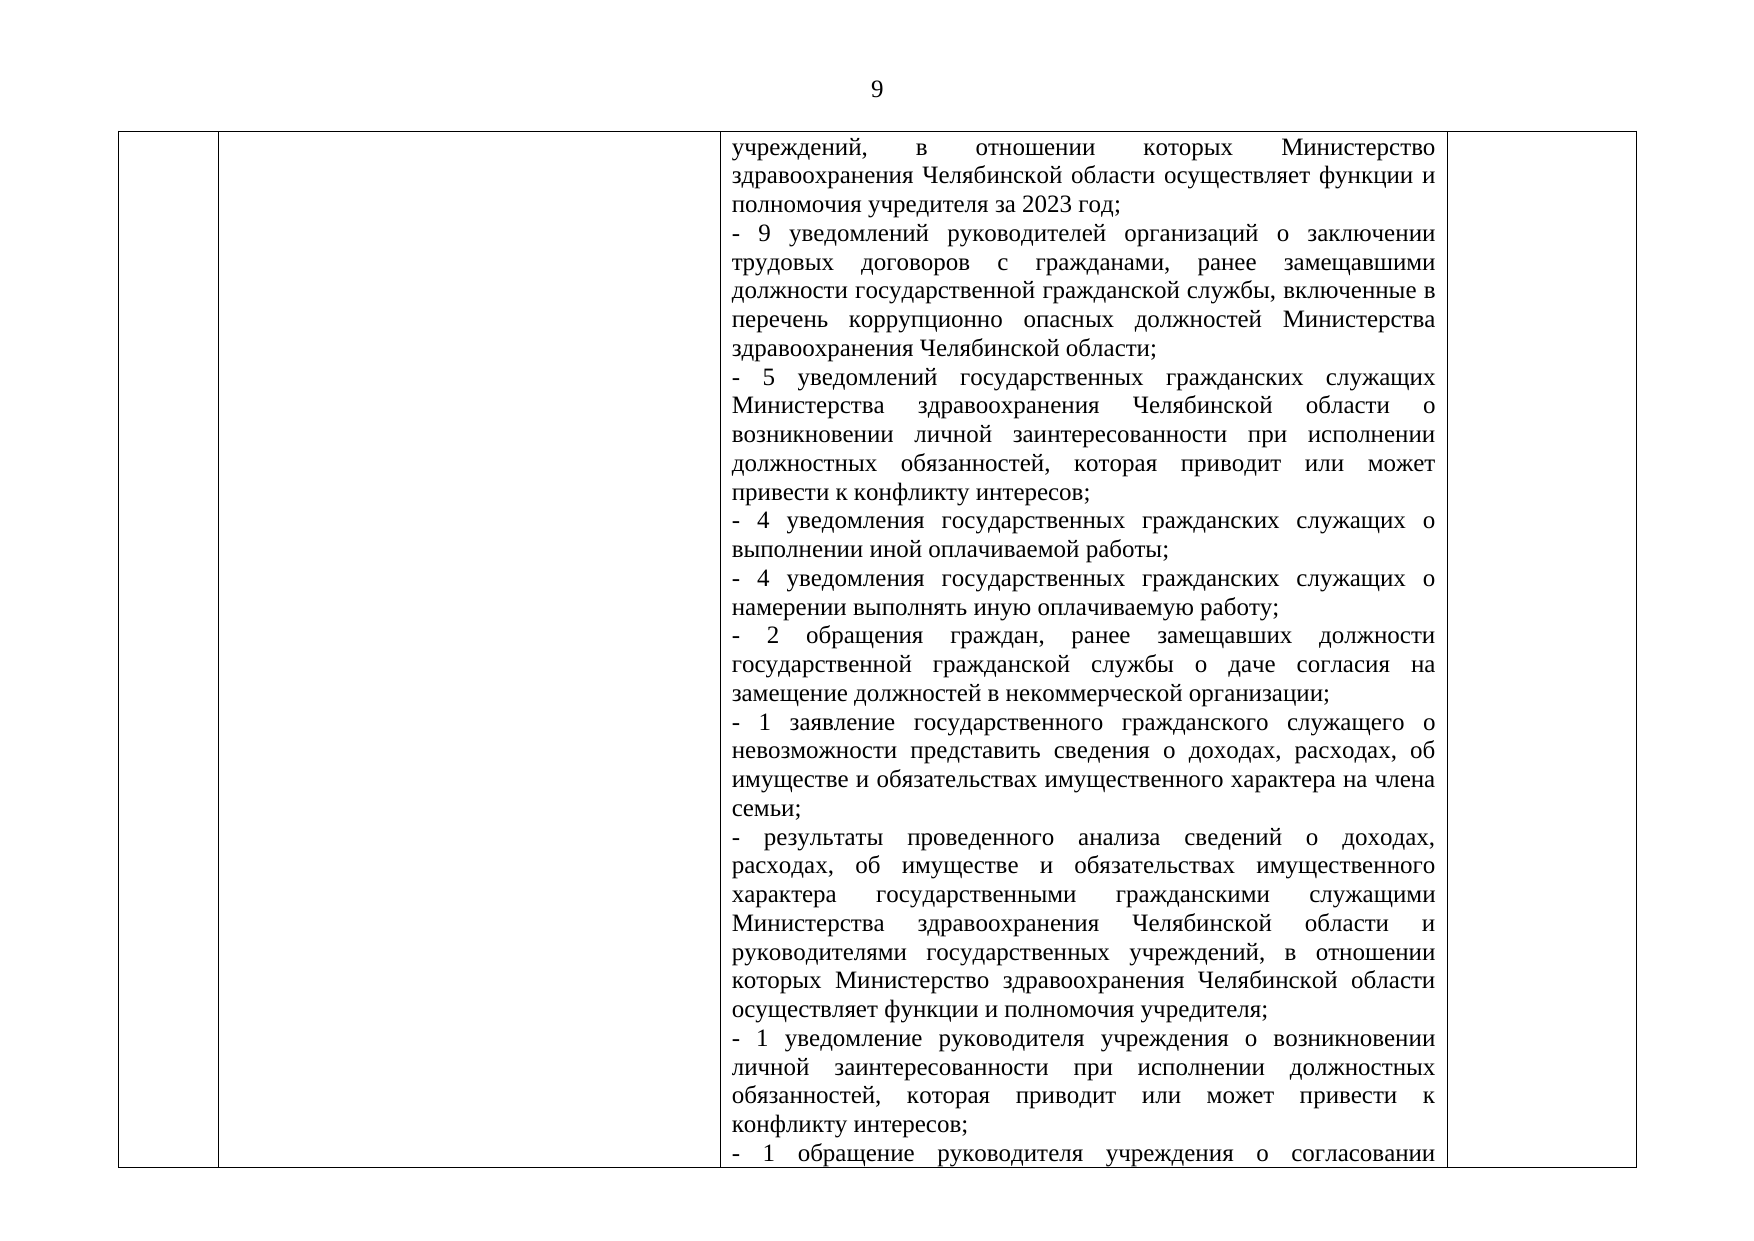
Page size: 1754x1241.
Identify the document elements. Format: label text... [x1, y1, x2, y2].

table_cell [721, 132, 1447, 1167]
table_cell 5 [119, 132, 218, 1167]
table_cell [219, 132, 720, 1167]
table_cell - [1448, 132, 1636, 1167]
